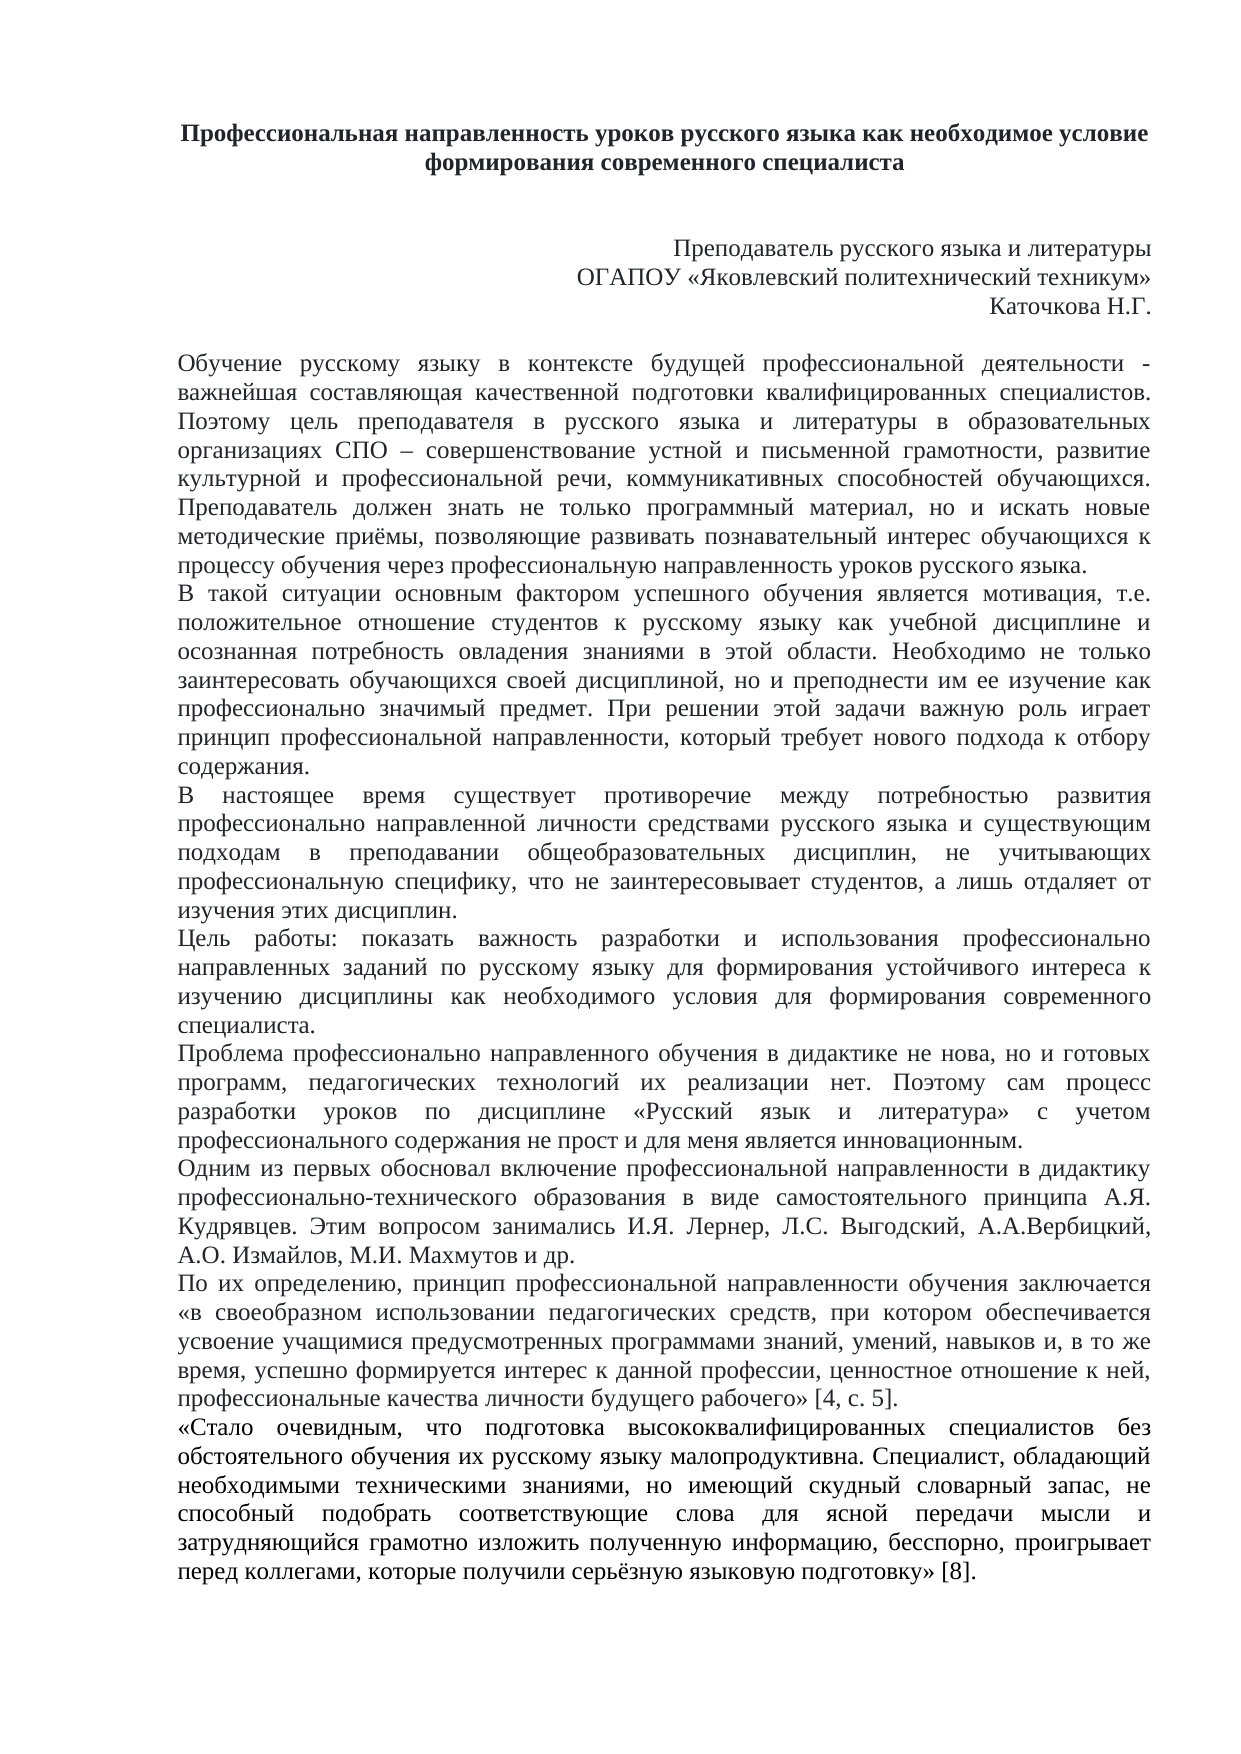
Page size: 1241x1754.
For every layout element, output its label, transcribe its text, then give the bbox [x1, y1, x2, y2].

text В такой ситуации основным фактором успешного обучения является мотивация, т.е. положительное отношение студентов к русскому языку как учебной дисциплине и осознанная потребность овладения знаниями в этой области. Необходимо не только заинтересовать обучающихся своей дисциплиной, но и преподнести им ее изучение как профессионально значимый предмет. При решении этой задачи важную роль играет принцип профессиональной направленности, который требует нового подхода к отбору содержания. [177, 578, 1152, 780]
text Проблема профессионально направленного обучения в дидактике не нова, но и готовых программ, педагогических технологий их реализации нет. Поэтому сам процесс разработки уроков по дисциплине «Русский язык и литература» с учетом профессионального содержания не прост и для меня является инновационным. [177, 1038, 1152, 1153]
text В настоящее время существует противоречие между потребностью развития профессионально направленной личности средствами русского языка и существующим подходам в преподавании общеобразовательных дисциплин, не учитывающих профессиональную специфику, что не заинтересовывает студентов, а лишь отдаляет от изучения этих дисциплин. [177, 780, 1152, 923]
text По их определению, принцип профессиональной направленности обучения заключается «в своеобразном использовании педагогических средств, при котором обеспечивается усвоение учащимися предусмотренных программами знаний, умений, навыков и, в то же время, успешно формируется интерес к данной профессии, ценностное отношение к ней, профессиональные качества личности будущего рабочего» [4, с. 5]. [177, 1268, 1152, 1412]
text Цель работы: показать важность разработки и использования профессионально направленных заданий по русскому языку для формирования устойчивого интереса к изучению дисциплины как необходимого условия для формирования современного специалиста. [177, 923, 1152, 1038]
text Профессиональная направленность уроков русского языка как необходимое условие формирования современного специалиста [177, 118, 1152, 176]
text «Стало очевидным, что подготовка высококвалифицированных специалистов без обстоятельного обучения их русскому языку малопродуктивна. Специалист, обладающий необходимыми техническими знаниями, но имеющий скудный словарный запас, не способный подобрать соответствующие слова для ясной передачи мысли и затрудняющийся грамотно изложить полученную информацию, бесспорно, проигрывает перед коллегами, которые получили серьёзную языковую подготовку» [8]. [177, 1412, 1152, 1585]
text Одним из первых обосновал включение профессиональной направленности в дидактику профессионально-технического образования в виде самостоятельного принципа А.Я. Кудрявцев. Этим вопросом занимались И.Я. Лернер, Л.С. Выгодский, А.А.Вербицкий, А.О. Измайлов, М.И. Махмутов и др. [177, 1153, 1152, 1268]
text Преподаватель русского языка и литературы ОГАПОУ «Яковлевский политехнический техникум» Каточкова Н.Г. [177, 233, 1152, 320]
text Обучение русскому языку в контексте будущей профессиональной деятельности - важнейшая составляющая качественной подготовки квалифицированных специалистов. Поэтому цель преподавателя в русского языка и литературы в образовательных организациях СПО – совершенствование устной и письменной грамотности, развитие культурной и профессиональной речи, коммуникативных способностей обучающихся. Преподаватель должен знать не только программный материал, но и искать новые методические приёмы, позволяющие развивать познавательный интерес обучающихся к процессу обучения через профессиональную направленность уроков русского языка. [177, 348, 1152, 578]
